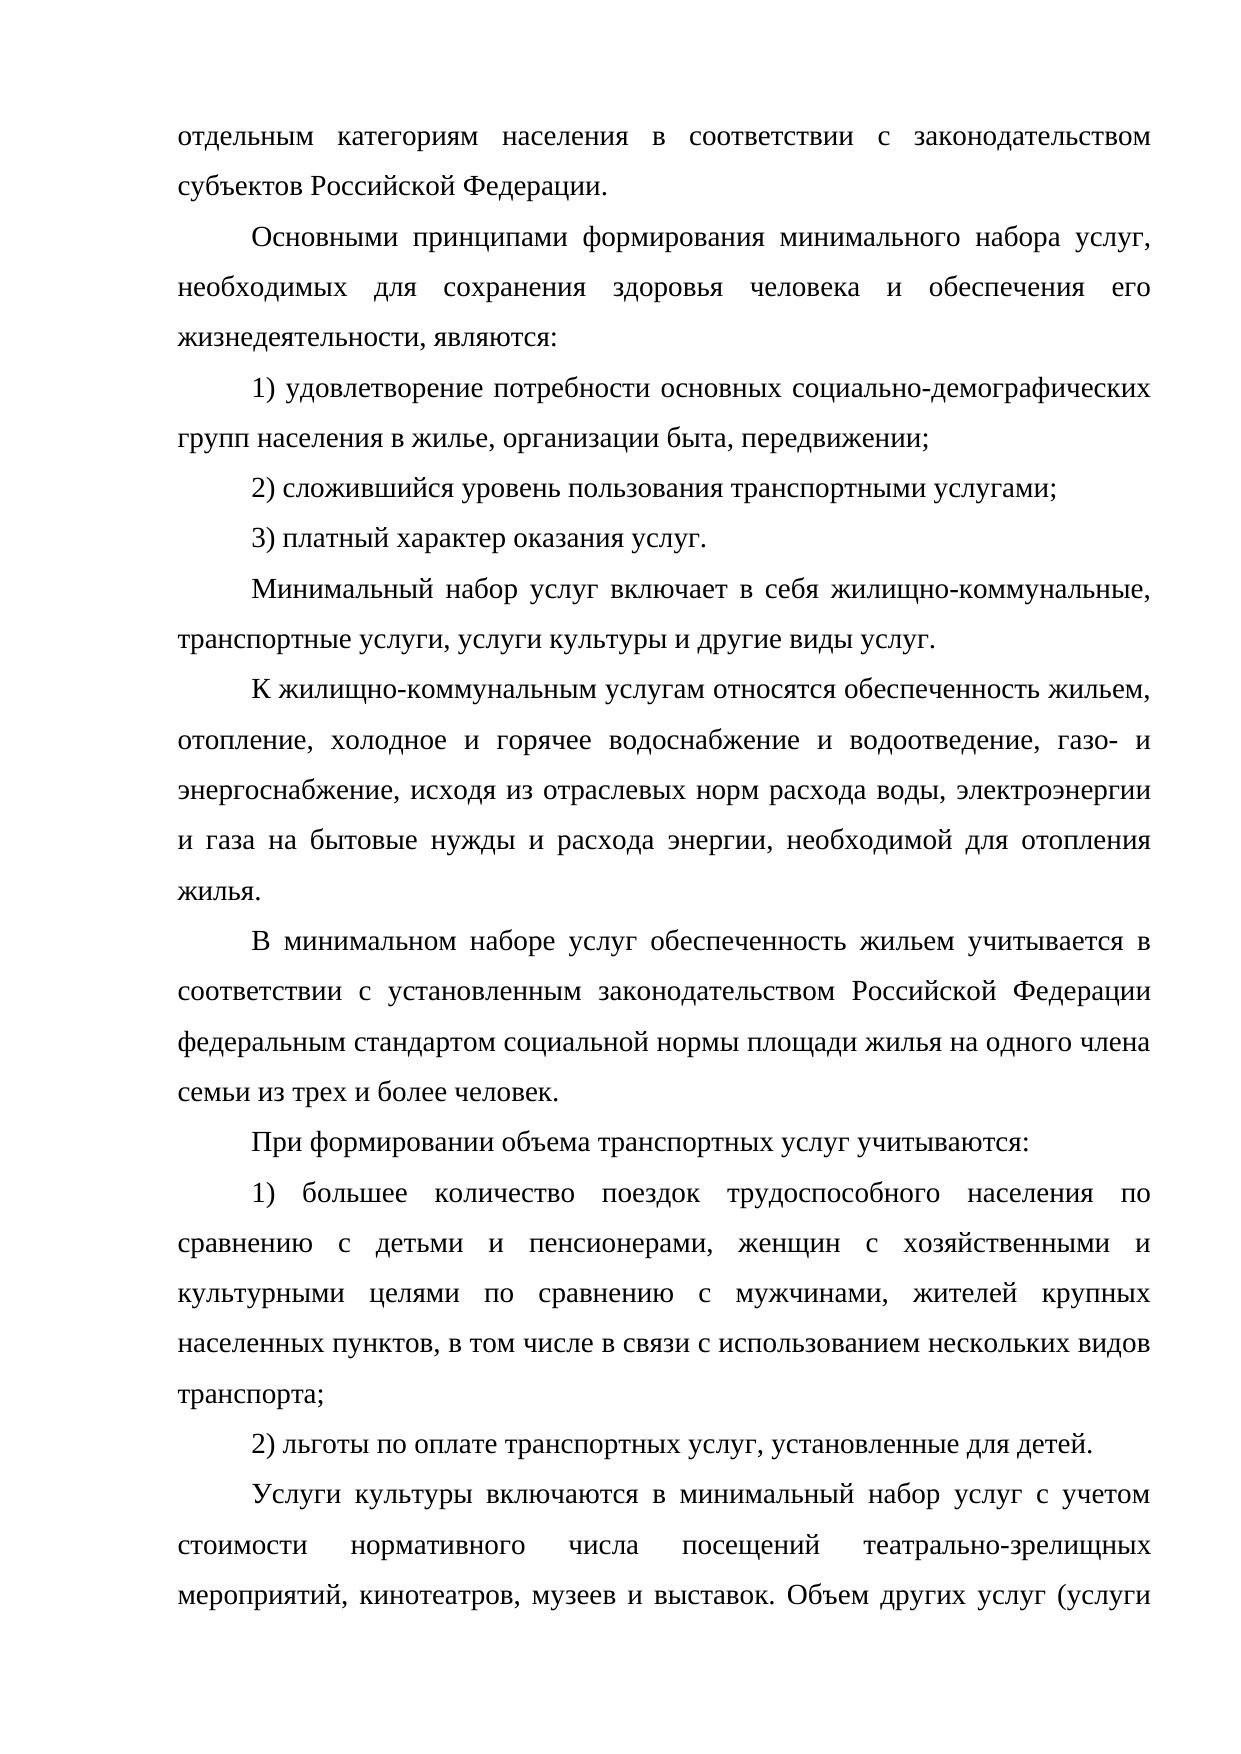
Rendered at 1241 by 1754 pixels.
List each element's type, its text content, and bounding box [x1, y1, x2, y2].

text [177, 1477, 1152, 1611]
text Основными принципами формирования минимального набора услуг, необходимых для сохранения здоровья человека и обеспечения его жизнедеятельности, являются: [177, 219, 1152, 353]
text Минимальный набор услуг включает в себя жилищно-коммунальные, транспортные услуги, услуги культуры и другие виды услуг. [177, 571, 1152, 655]
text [177, 118, 1152, 202]
text 2) сложившийся уровень пользования транспортными услугами; [177, 470, 1152, 504]
text 1) большее количество поездок трудоспособного населения по сравнению с детьми и пенсионерами, женщин с хозяйственными и культурными целями по сравнению с мужчинами, жителей крупных населенных пунктов, в том числе в связи с использованием нескольких видов транспорта; [177, 1175, 1152, 1409]
text К жилищно-коммунальным услугам относятся обеспеченность жильем, отопление, холодное и горячее водоснабжение и водоотведение, газо- и энергоснабжение, исходя из отраслевых норм расхода воды, электроэнергии и газа на бытовые нужды и расхода энергии, необходимой для отопления жилья. [177, 672, 1152, 906]
text 1) удовлетворение потребности основных социально-демографических групп населения в жилье, организации быта, передвижении; [177, 370, 1152, 453]
text 3) платный характер оказания услуг. [177, 521, 1152, 554]
text 2) льготы по оплате транспортных услуг, установленные для детей. [177, 1426, 1152, 1460]
text В минимальном наборе услуг обеспеченность жильем учитывается в соответствии с установленным законодательством Российской Федерации федеральным стандартом социальной нормы площади жилья на одного члена семьи из трех и более человек. [177, 923, 1152, 1108]
text При формировании объема транспортных услуг учитываются: [177, 1124, 1152, 1158]
